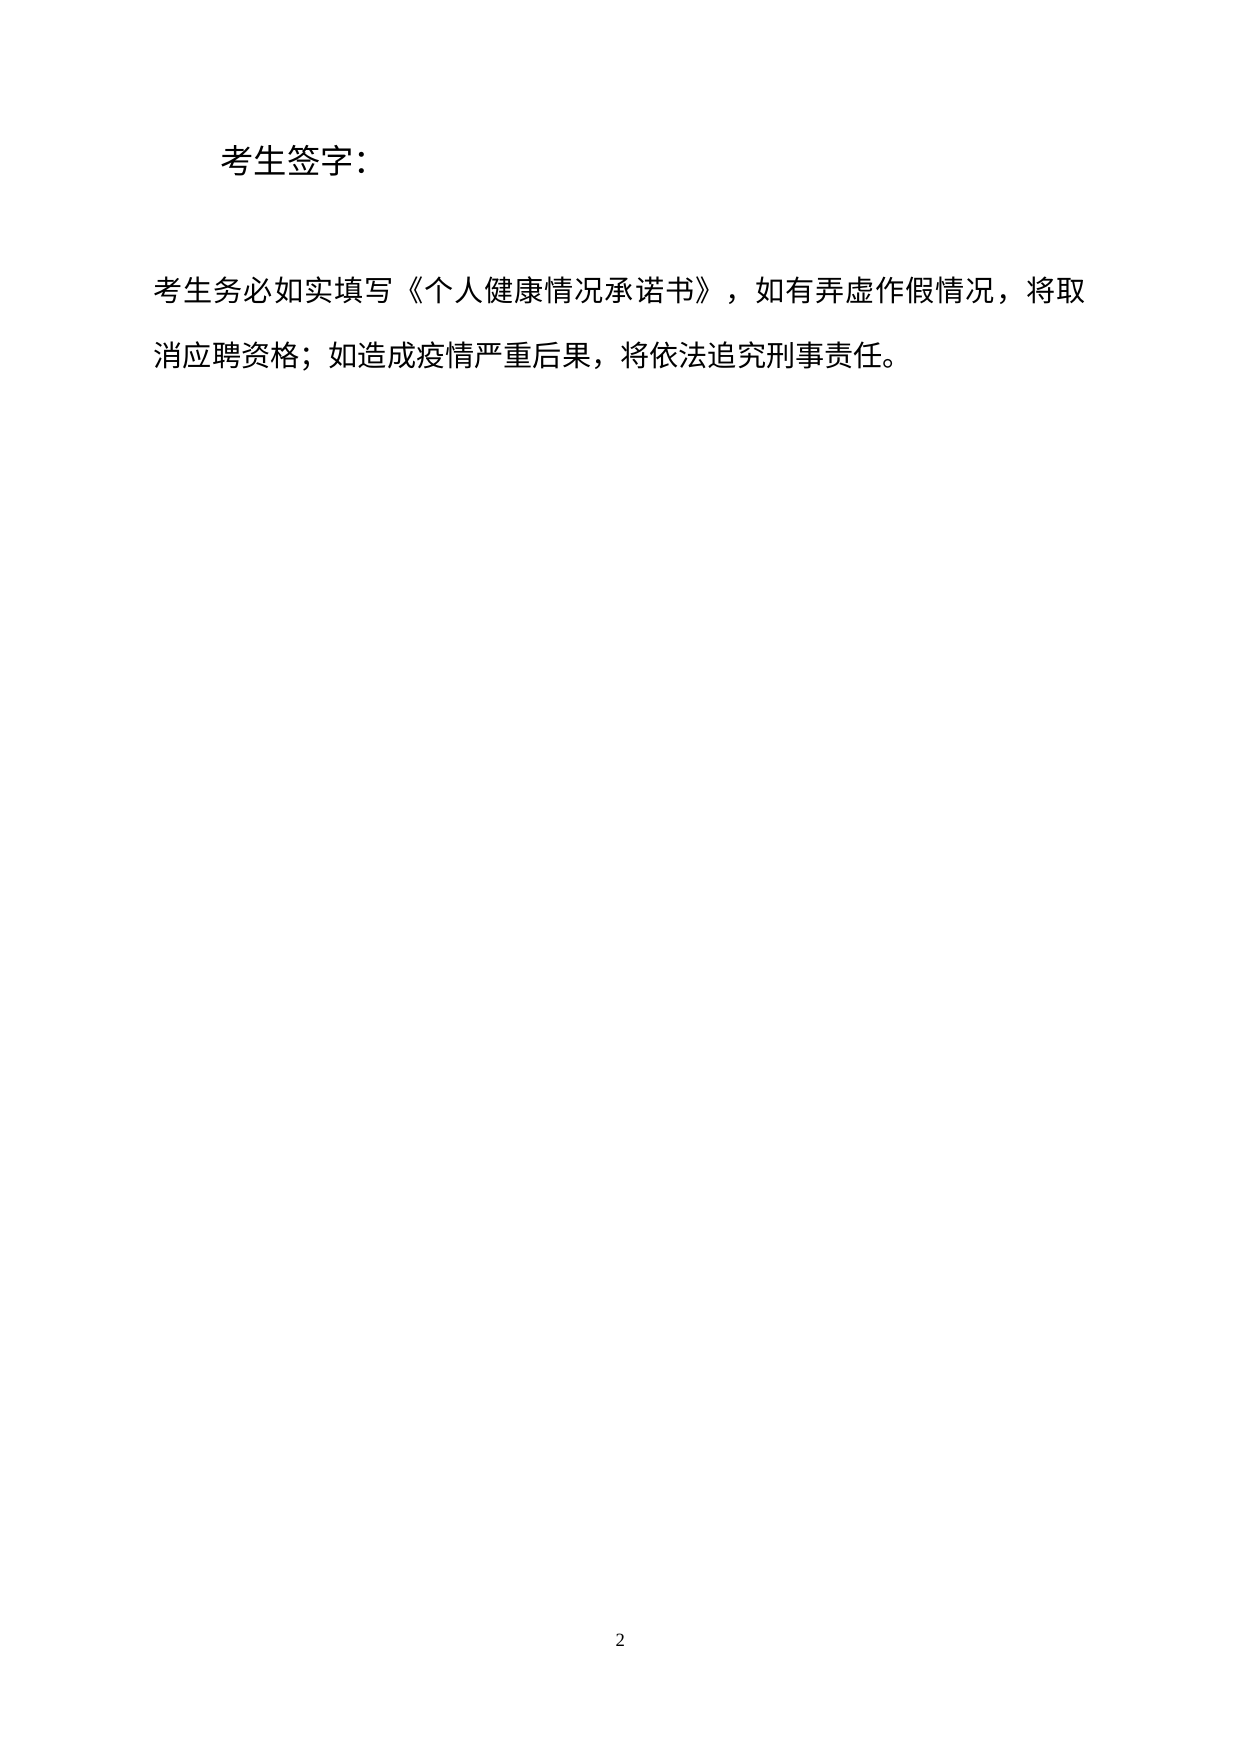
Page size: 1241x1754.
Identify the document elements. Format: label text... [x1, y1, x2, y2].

text 考生签字： [153, 126, 1087, 191]
text 考生务必如实填写《个人健康情况承诺书》，如有弄虚作假情况，将取消应聘资格；如造成疫情严重后果，将依法追究刑事责任。 [153, 256, 1087, 386]
